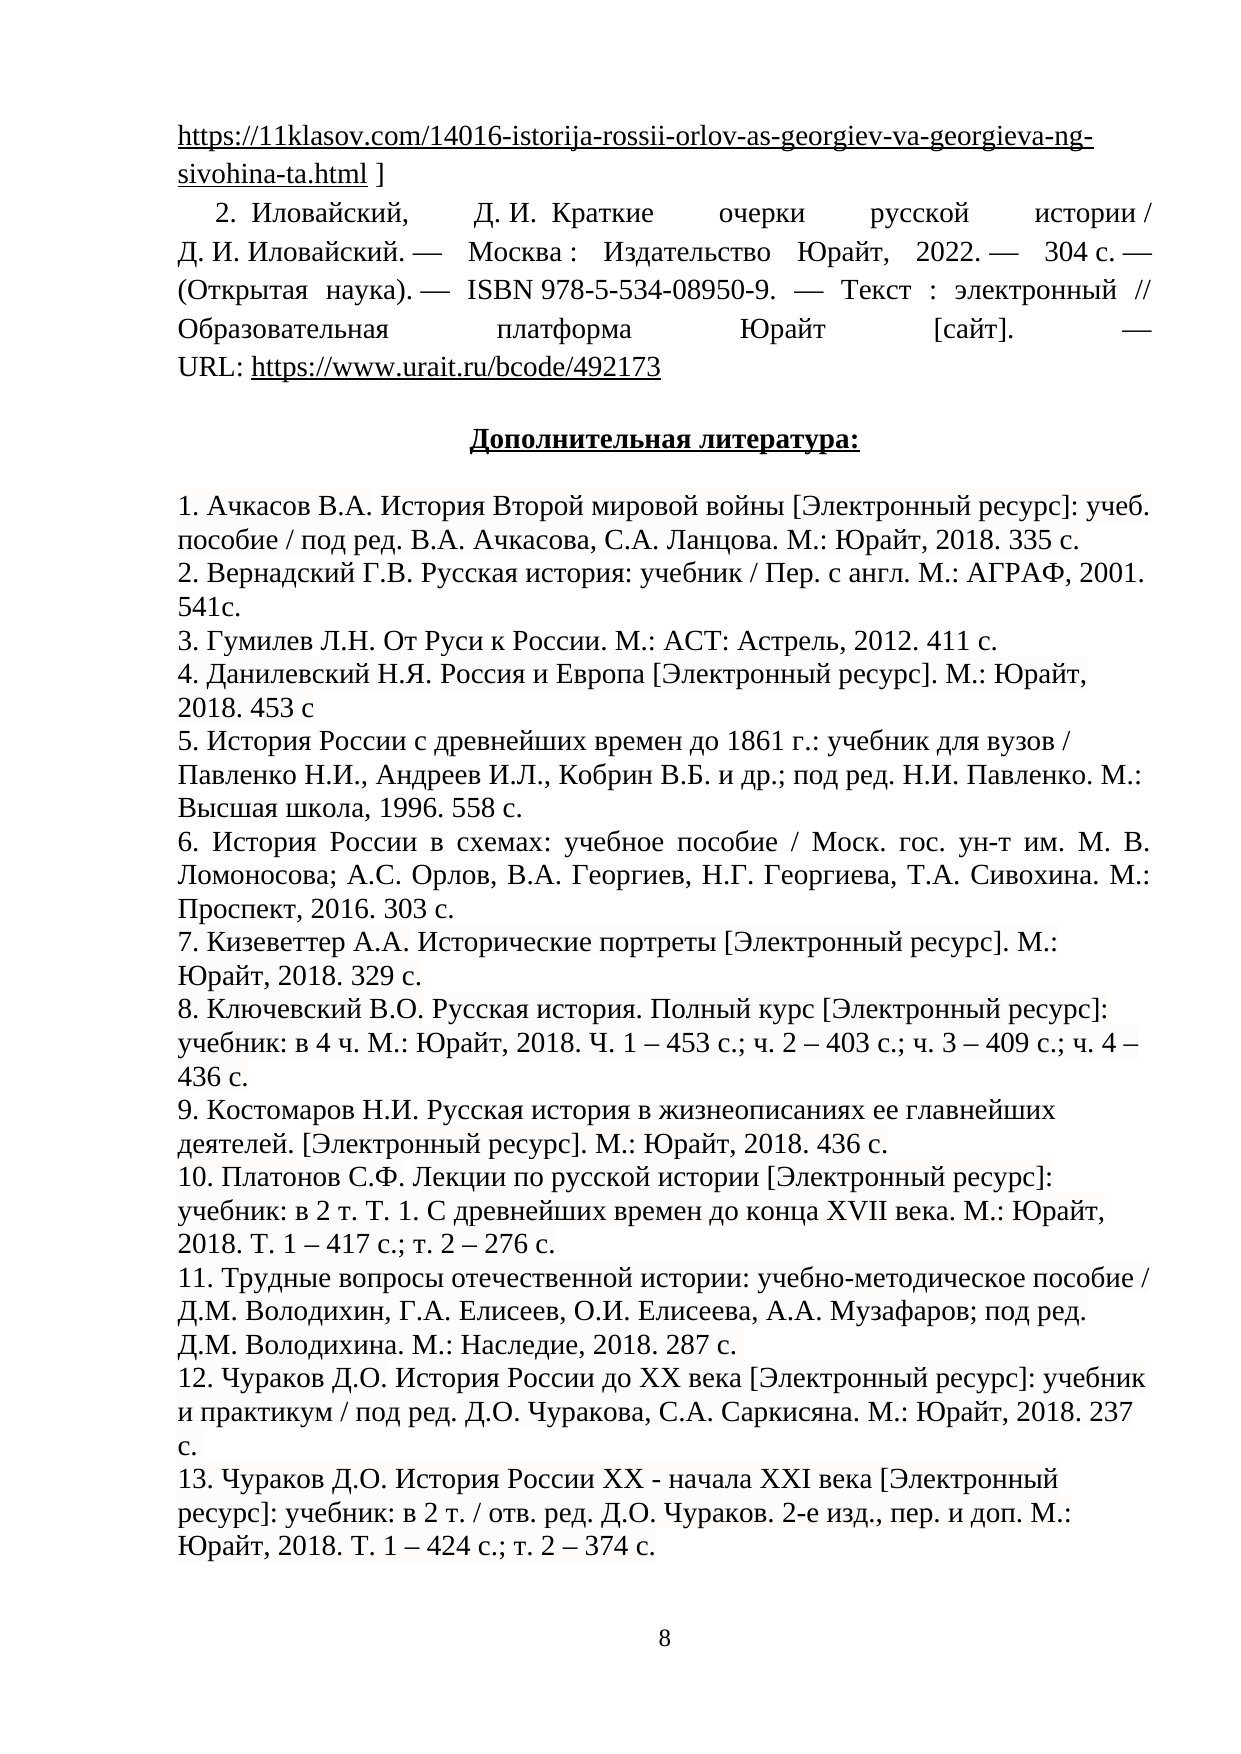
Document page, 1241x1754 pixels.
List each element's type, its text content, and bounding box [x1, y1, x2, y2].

text 10. Платонов С.Ф. Лекции по русской истории [Электронный ресурс]: учебник: в 2 т. Т. 1. С древнейших времен до конца XVII века. М.: Юрайт, 2018. Т. 1 – 417 с.; т. 2 – 276 с. [555, 1159, 1152, 1260]
text 12. Чураков Д.О. История России до XX века [Электронный ресурс]: учебник и практикум / под ред. Д.О. Чуракова, С.А. Саркисяна. М.: Юрайт, 2018. 237 с. [205, 1361, 1152, 1461]
text 3. Гумилев Л.Н. От Руси к России. М.: АСТ: Астрель, 2012. 411 с. [177, 623, 1152, 656]
list Иловайский, Д. И. Краткие очерки русской истории / Д. И. Иловайский. — Москва : Издательство Юрайт, 2022. — 304 с. — (Открытая наука). — ISBN 978-5-534-08950-9. — Текст : электронный // Образовательная платформа Юрайт [сайт]. — URL: https://www.urait.ru/bcode/492173 [177, 267, 1152, 311]
text 7. Кизеветтер А.А. Исторические портреты [Электронный ресурс]. М.: Юрайт, 2018. 329 с. [177, 924, 1152, 992]
text 5. История России с древнейших времен до 1861 г.: учебник для вузов / Павленко Н.И., Андреев И.Л., Кобрин В.Б. и др.; под ред. Н.И. Павленко. М.: Высшая школа, 1996. 558 с. [177, 723, 1152, 824]
list Иловайский, Д. И. Краткие очерки русской истории / Д. И. Иловайский. — Москва : Издательство Юрайт, 2022. — 304 с. — (Открытая наука). — ISBN 978-5-534-08950-9. — Текст : электронный // Образовательная платформа Юрайт [сайт]. — URL: https://www.urait.ru/bcode/492173 [177, 195, 1152, 234]
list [177, 118, 1152, 190]
text 1. Ачкасов В.А. История Второй мировой войны [Электронный ресурс]: учеб. пособие / под ред. В.А. Ачкасова, С.А. Ланцова. М.: Юрайт, 2018. 335 с. [177, 488, 1152, 556]
text 13. Чураков Д.О. История России XX - начала XXI века [Электронный ресурс]: учебник: в 2 т. / отв. ред. Д.О. Чураков. 2-е изд., пер. и доп. М.: Юрайт, 2018. Т. 1 – 424 с.; т. 2 – 374 с. [656, 1461, 1152, 1562]
text Дополнительная литература: [177, 421, 1152, 455]
text 2. Вернадский Г.В. Русская история: учебник / Пер. с англ. М.: АГРАФ, 2001. 541с. [177, 556, 1152, 623]
text 11. Трудные вопросы отечественной истории: учебно-методическое пособие / Д.М. Володихин, Г.А. Елисеев, О.И. Елисеева, А.А. Музафаров; под ред. Д.М. Володихина. М.: Наследие, 2018. 287 с. [177, 1260, 1152, 1361]
text 6. История России в схемах: учебное пособие / Моск. гос. ун-т им. М. В. Ломоносова; А.С. Орлов, В.А. Георгиев, Н.Г. Георгиева, Т.А. Сивохина. М.: Проспект, 2016. 303 с. [177, 824, 1152, 924]
text 4. Данилевский Н.Я. Россия и Европа [Электронный ресурс]. М.: Юрайт, 2018. 453 с [314, 656, 1152, 723]
list Иловайский, Д. И. Краткие очерки русской истории / Д. И. Иловайский. — Москва : Издательство Юрайт, 2022. — 304 с. — (Открытая наука). — ISBN 978-5-534-08950-9. — Текст : электронный // Образовательная платформа Юрайт [сайт]. — URL: https://www.urait.ru/bcode/492173 [177, 344, 1152, 383]
text 8. Ключевский В.О. Русская история. Полный курс [Электронный ресурс]: учебник: в 4 ч. М.: Юрайт, 2018. Ч. 1 – 453 с.; ч. 2 – 403 с.; ч. 3 – 409 с.; ч. 4 – 436 с. [248, 992, 1152, 1092]
text 9. Костомаров Н.И. Русская история в жизнеописаниях ее главнейших деятелей. [Электронный ресурс]. М.: Юрайт, 2018. 436 с. [177, 1092, 1152, 1159]
